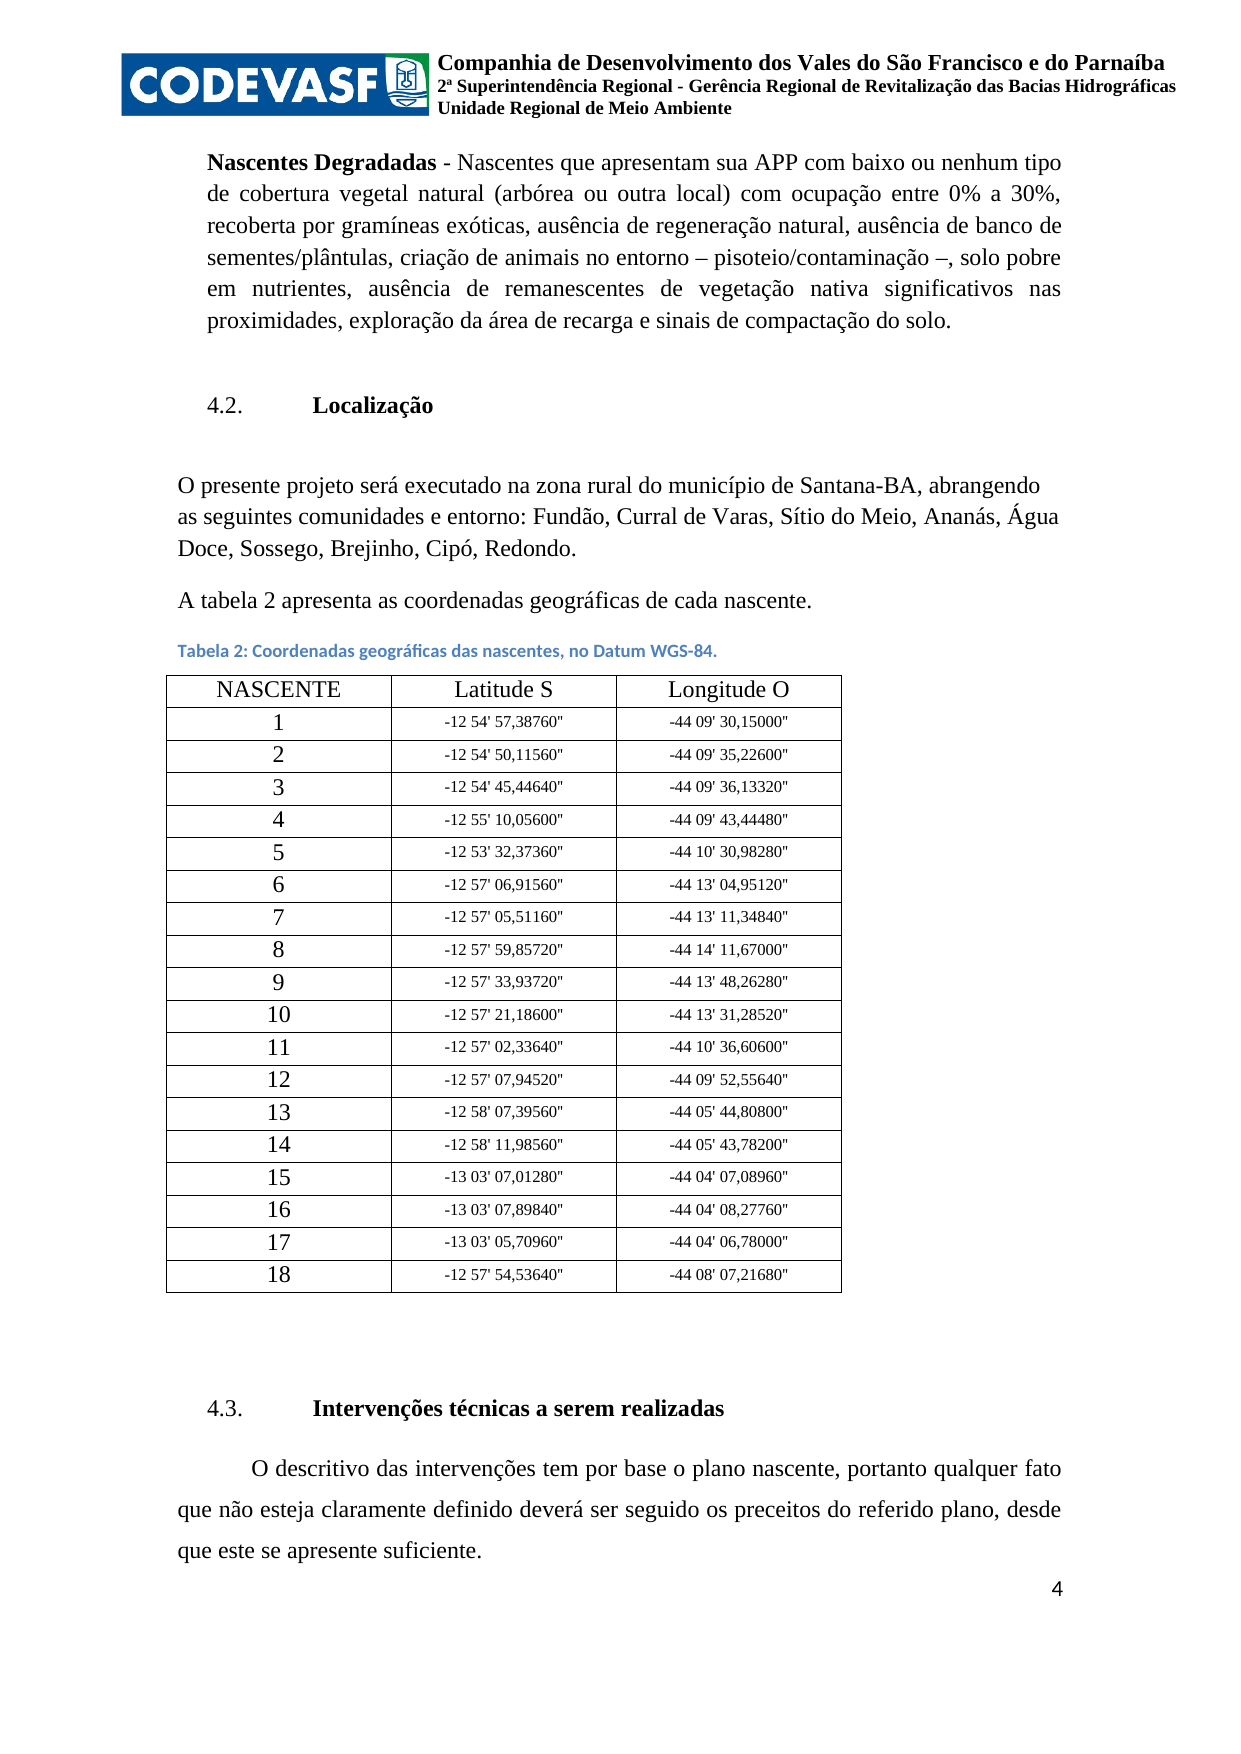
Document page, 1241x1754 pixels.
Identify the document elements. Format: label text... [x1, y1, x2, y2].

picture [121, 53, 430, 116]
table_cell -12 57' 59,85720'' [392, 936, 616, 967]
table_cell -12 57' 54,53640'' [392, 1261, 616, 1292]
table_cell -44 13' 48,26280'' [617, 968, 841, 999]
table_cell -44 14' 11,67000'' [617, 936, 841, 967]
table_cell 8 [167, 936, 391, 967]
subtitle Intervenções técnicas a serem realizadas [207, 1394, 1063, 1422]
table_cell 2 [167, 741, 391, 772]
table_cell 18 [167, 1261, 391, 1292]
table_cell 13 [167, 1098, 391, 1129]
table_cell 10 [167, 1001, 391, 1032]
table_cell 16 [167, 1196, 391, 1227]
table_cell -12 54' 57,38760'' [392, 708, 616, 739]
table_cell 3 [167, 773, 391, 804]
table_cell -13 03' 07,89840'' [392, 1196, 616, 1227]
table_cell -12 58' 11,98560'' [392, 1131, 616, 1162]
table_cell 17 [167, 1228, 391, 1259]
table_cell 15 [167, 1163, 391, 1194]
table_cell -12 55' 10,05600'' [392, 806, 616, 837]
text A tabela 2 apresenta as coordenadas geográficas de cada nascente. [177, 587, 1063, 614]
table_header NASCENTE [167, 676, 391, 707]
table_cell -12 57' 02,33640'' [392, 1033, 616, 1064]
table_header Longitude O [617, 676, 841, 707]
table_cell 14 [167, 1131, 391, 1162]
table_cell -44 10' 36,60600'' [617, 1033, 841, 1064]
table_cell 11 [167, 1033, 391, 1064]
table_cell -12 57' 06,91560'' [392, 871, 616, 902]
table_cell -44 05' 43,78200'' [617, 1131, 841, 1162]
table_cell -12 53' 32,37360'' [392, 838, 616, 869]
table_cell -44 05' 44,80800'' [617, 1098, 841, 1129]
text O descritivo das intervenções tem por base o plano nascente, portanto qualquer fato que não esteja claramente definido deverá ser seguido os preceitos do referido plano, desde que este se apresente suficiente. [177, 1454, 1063, 1564]
table_cell -44 13' 31,28520'' [617, 1001, 841, 1032]
table_cell 1 [167, 708, 391, 739]
table_cell 4 [167, 806, 391, 837]
table_cell -44 13' 11,34840'' [617, 903, 841, 934]
table_header Latitude S [392, 676, 616, 707]
table_cell -44 04' 08,27760'' [617, 1196, 841, 1227]
table_cell -44 08' 07,21680'' [617, 1261, 841, 1292]
table_cell -12 54' 50,11560'' [392, 741, 616, 772]
table_cell -44 09' 43,44480'' [617, 806, 841, 837]
table_cell -12 57' 33,93720'' [392, 968, 616, 999]
table_cell -44 13' 04,95120'' [617, 871, 841, 902]
table_cell -12 57' 07,94520'' [392, 1066, 616, 1097]
text Nascentes Degradadas - Nascentes que apresentam sua APP com baixo ou nenhum tipo de cobertura vegetal natural (arbórea ou outra local) com ocupação entre 0% a 30%, recoberta por gramíneas exóticas, ausência de regeneração natural, ausência de banco de sementes/plântulas, criação de animais no entorno – pisoteio/contaminação –, solo pobre em nutrientes, ausência de remanescentes de vegetação nativa significativos nas proximidades, exploração da área de recarga e sinais de compactação do solo. [207, 148, 1063, 333]
subtitle Localização [207, 391, 1063, 418]
table_cell -44 09' 35,22600'' [617, 741, 841, 772]
table_cell -12 58' 07,39560'' [392, 1098, 616, 1129]
table_cell -12 57' 21,18600'' [392, 1001, 616, 1032]
table_cell 6 [167, 871, 391, 902]
table_cell 7 [167, 903, 391, 934]
table_cell -13 03' 05,70960'' [392, 1228, 616, 1259]
table_cell -44 09' 52,55640'' [617, 1066, 841, 1097]
table_cell 9 [167, 968, 391, 999]
table_cell -44 09' 30,15000'' [617, 708, 841, 739]
table_cell -12 54' 45,44640'' [392, 773, 616, 804]
table_cell -44 04' 07,08960'' [617, 1163, 841, 1194]
table_cell -13 03' 07,01280'' [392, 1163, 616, 1194]
table_cell 5 [167, 838, 391, 869]
table_cell -12 57' 05,51160'' [392, 903, 616, 934]
table_cell 12 [167, 1066, 391, 1097]
table_cell -44 10' 30,98280'' [617, 838, 841, 869]
text O presente projeto será executado na zona rural do município de Santana-BA, abrangendo as seguintes comunidades e entorno: Fundão, Curral de Varas, Sítio do Meio, Ananás, Água Doce, Sossego, Brejinho, Cipó, Redondo. [177, 471, 1063, 562]
table_cell -44 04' 06,78000'' [617, 1228, 841, 1259]
table_cell -44 09' 36,13320'' [617, 773, 841, 804]
